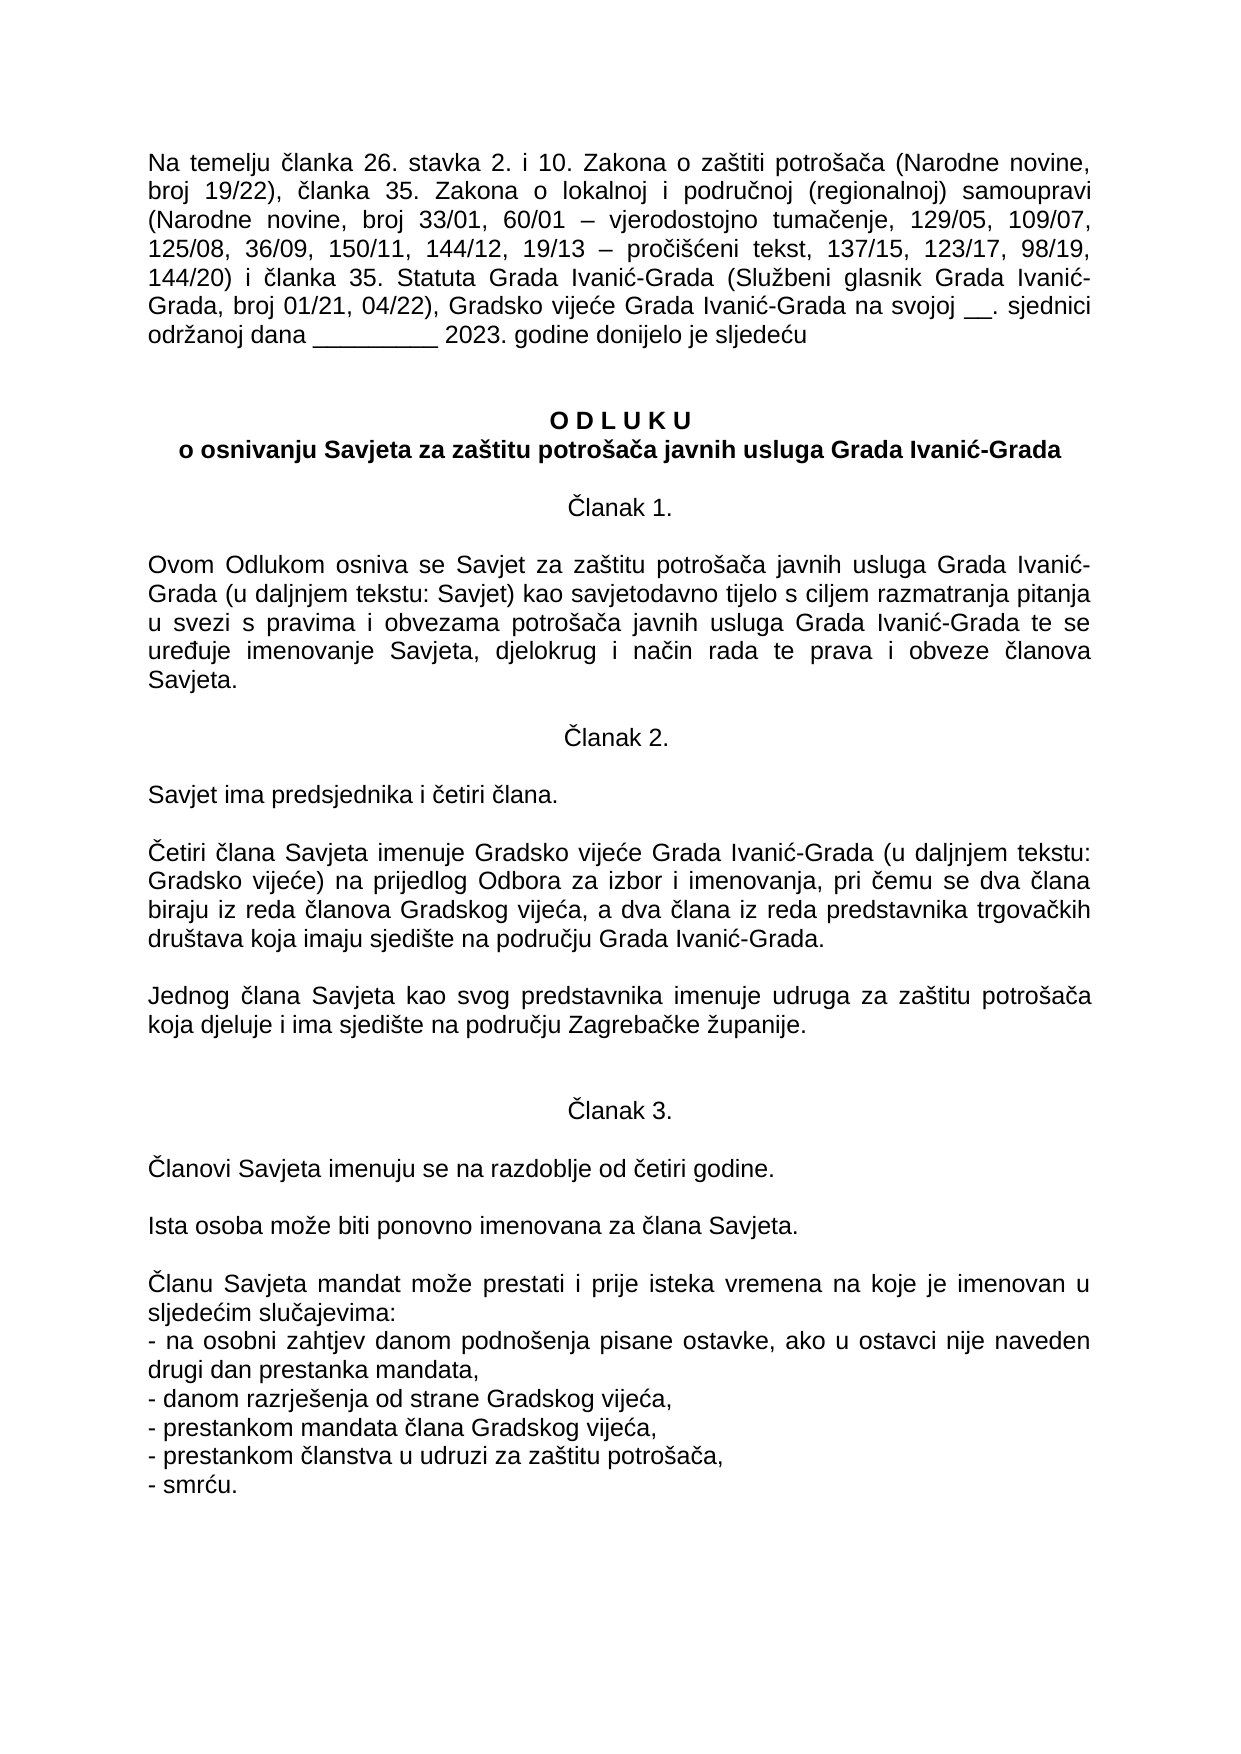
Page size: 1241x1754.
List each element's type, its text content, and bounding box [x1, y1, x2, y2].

text Članak 2. [148, 723, 1093, 751]
text - prestankom mandata člana Gradskog vijeća, [148, 1413, 1093, 1441]
text Ovom Odlukom osniva se Savjet za zaštitu potrošača javnih usluga Grada Ivanić-Grada (u daljnjem tekstu: Savjet) kao savjetodavno tijelo s ciljem razmatranja pitanja u svezi s pravima i obvezama potrošača javnih usluga Grada Ivanić-Grada te se uređuje imenovanje Savjeta, djelokrug i način rada te prava i obveze članova Savjeta. [148, 550, 1093, 694]
text - prestankom članstva u udruzi za zaštitu potrošača, [148, 1441, 1093, 1470]
text Članovi Savjeta imenuju se na razdoblje od četiri godine. [148, 1154, 1093, 1183]
text - danom razrješenja od strane Gradskog vijeća, [148, 1384, 1093, 1413]
text Na temelju članka 26. stavka 2. i 10. Zakona o zaštiti potrošača (Narodne novine, broj 19/22), članka 35. Zakona o lokalnoj i područnoj (regionalnoj) samoupravi (Narodne novine, broj 33/01, 60/01 – vjerodostojno tumačenje, 129/05, 109/07, 125/08, 36/09, 150/11, 144/12, 19/13 – pročišćeni tekst, 137/15, 123/17, 98/19, 144/20) i članka 35. Statuta Grada Ivanić-Grada (Službeni glasnik Grada Ivanić-Grada, broj 01/21, 04/22), Gradsko vijeće Grada Ivanić-Grada na svojoj __. sjednici održanoj dana _________ 2023. godine donijelo je sljedeću [148, 148, 1093, 349]
text Ista osoba može biti ponovno imenovana za člana Savjeta. [148, 1211, 1093, 1240]
text O D L U K U [148, 406, 1093, 435]
text o osnivanju Savjeta za zaštitu potrošača javnih usluga Grada Ivanić-Grada [148, 435, 1093, 464]
text - na osobni zahtjev danom podnošenja pisane ostavke, ako u ostavci nije naveden drugi dan prestanka mandata, [148, 1326, 1093, 1384]
text - smrću. [148, 1470, 1093, 1499]
text Savjet ima predsjednika i četiri člana. [148, 780, 1093, 809]
text Članu Savjeta mandat može prestati i prije isteka vremena na koje je imenovan u sljedećim slučajevima: [148, 1269, 1093, 1326]
text Četiri člana Savjeta imenuje Gradsko vijeće Grada Ivanić-Grada (u daljnjem tekstu: Gradsko vijeće) na prijedlog Odbora za izbor i imenovanja, pri čemu se dva člana biraju iz reda članova Gradskog vijeća, a dva člana iz reda predstavnika trgovačkih društava koja imaju sjedište na području Grada Ivanić-Grada. [148, 838, 1093, 953]
text Članak 1. [148, 493, 1093, 521]
text Jednog člana Savjeta kao svog predstavnika imenuje udruga za zaštitu potrošača koja djeluje i ima sjedište na području Zagrebačke županije. [148, 981, 1093, 1039]
text Članak 3. [148, 1096, 1093, 1125]
